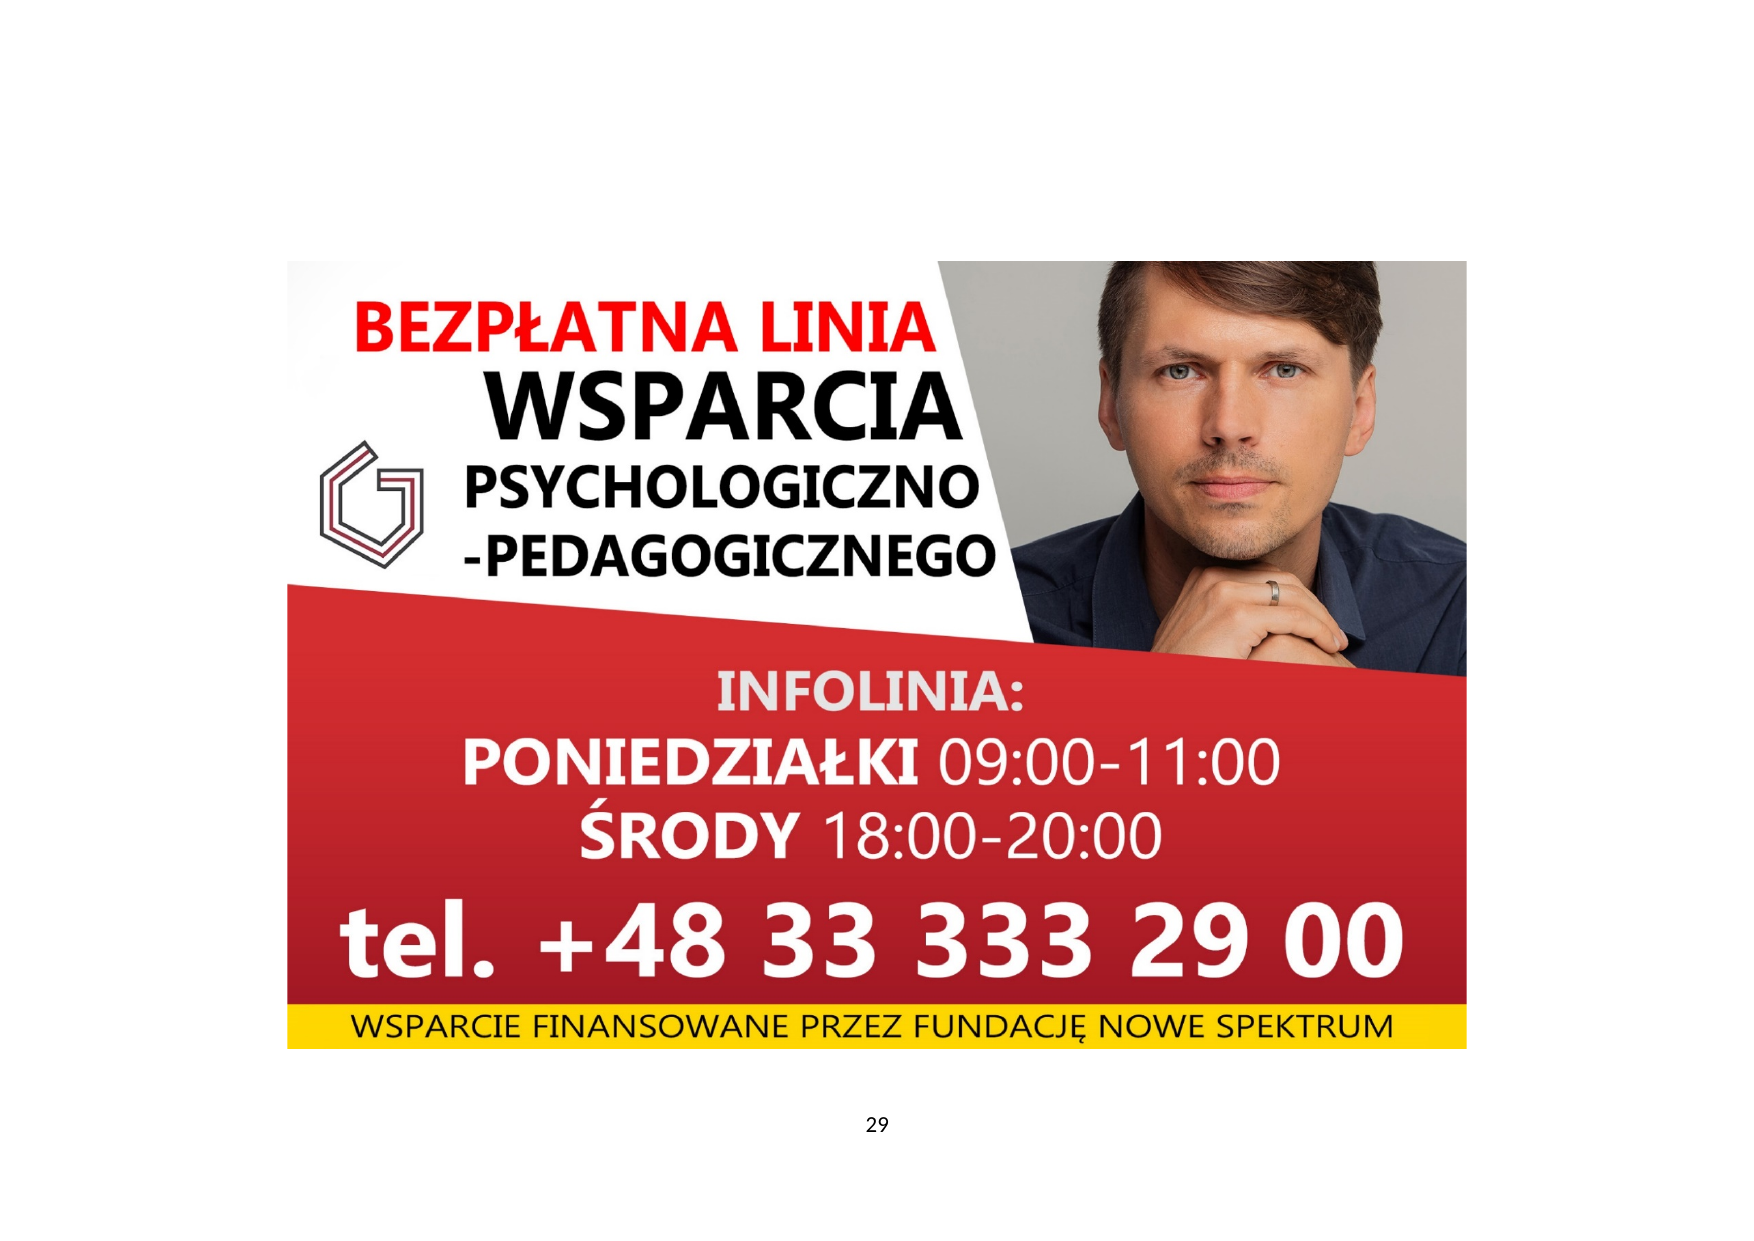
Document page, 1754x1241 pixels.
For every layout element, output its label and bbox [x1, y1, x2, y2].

picture [287, 261, 1467, 1049]
